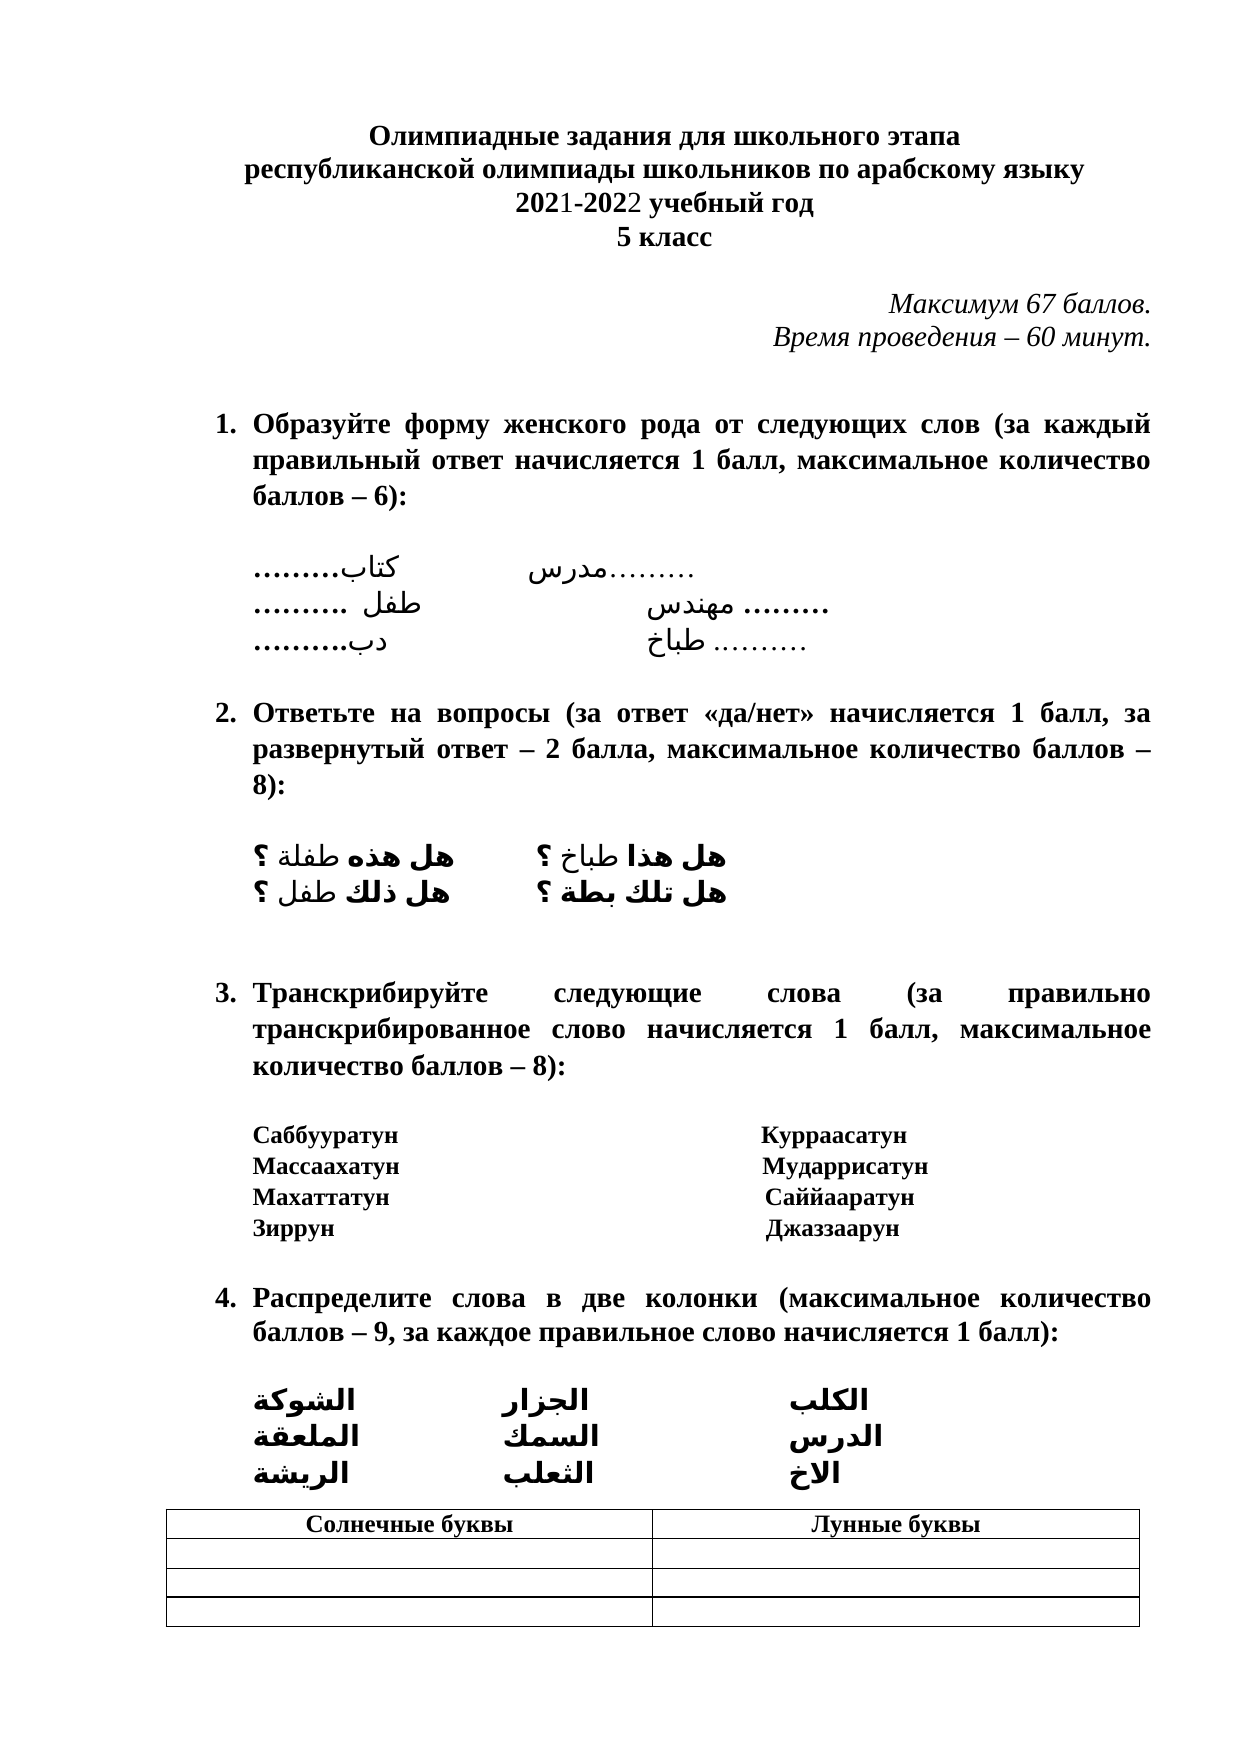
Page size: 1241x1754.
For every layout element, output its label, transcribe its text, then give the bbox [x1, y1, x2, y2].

text 5 класс [177, 219, 1152, 252]
text Максимум 67 баллов. [177, 286, 1152, 319]
text Олимпиадные задания для школьного этапа [177, 118, 1152, 152]
table_header Солнечные буквы [167, 1510, 652, 1538]
list Ответьте на вопросы (за ответ «да/нет» начисляется 1 балл, за развернутый ответ – 2 балла, максимальное количество баллов – 8): [215, 695, 1152, 801]
list هل ذلك طفل ؟ هل تلك بطة ؟ [252, 876, 1152, 909]
table_cell [653, 1598, 1139, 1626]
list Массаахатун Мударрисатун [252, 1151, 1152, 1180]
list Махаттатун Саййааратун [252, 1182, 1152, 1211]
list Саббууратун Курраасатун [252, 1120, 1152, 1149]
table_cell [167, 1569, 652, 1596]
list ………كتاب ………مدرس [252, 550, 1152, 584]
table_cell [167, 1598, 652, 1626]
list الريشة الثعلب الاخ [252, 1456, 1152, 1489]
list الملعقة السمك الدرس [252, 1419, 1152, 1453]
text Время проведения – 60 минут. [177, 319, 1152, 353]
list Зиррун Джаззаарун [252, 1213, 1152, 1242]
list هل هذه طفلة ؟ هل هذا طباخ ؟ [252, 839, 1152, 873]
list ……….دب ………. طباخ [252, 623, 1152, 656]
text 2021-2022 учебный год [177, 185, 1152, 219]
table_cell [167, 1539, 652, 1567]
list الشوكة الجزار الكلب [252, 1383, 1152, 1417]
list Транскрибируйте следующие слова (за правильно транскрибированное слово начисляется 1 балл, максимальное количество баллов – 8): [215, 975, 1152, 1081]
table_cell [653, 1569, 1139, 1596]
table_header Лунные буквы [653, 1510, 1139, 1538]
list Распределите слова в две колонки (максимальное количество баллов – 9, за каждое правильное слово начисляется 1 балл): [215, 1280, 1152, 1347]
list ………. طفل ……… مهندس [252, 586, 1152, 620]
table_cell [653, 1539, 1139, 1567]
list Образуйте форму женского рода от следующих слов (за каждый правильный ответ начисляется 1 балл, максимальное количество баллов – 6): [215, 406, 1152, 512]
text республиканской олимпиады школьников по арабскому языку [177, 152, 1152, 185]
